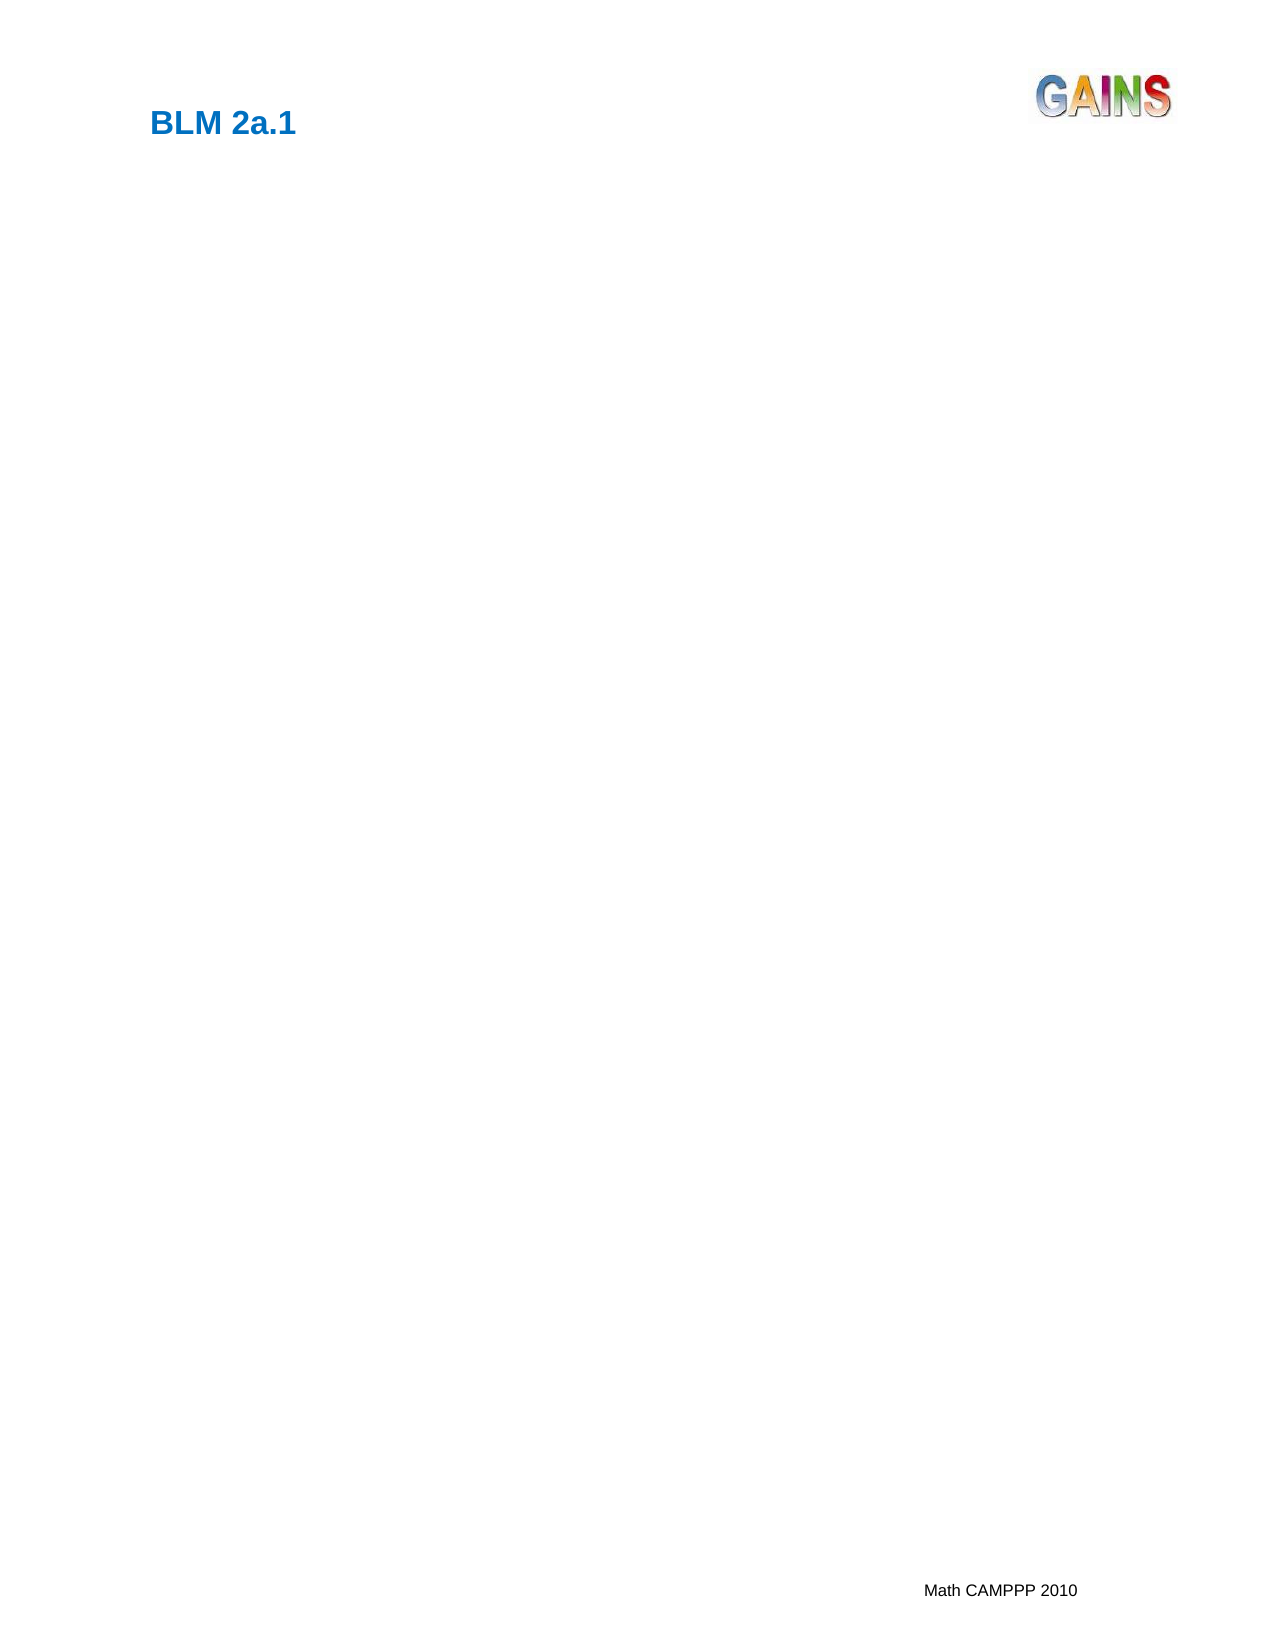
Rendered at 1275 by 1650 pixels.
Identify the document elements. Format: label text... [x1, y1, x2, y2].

text BLM 2a.1 [150, 103, 1125, 141]
picture [1028, 68, 1178, 124]
